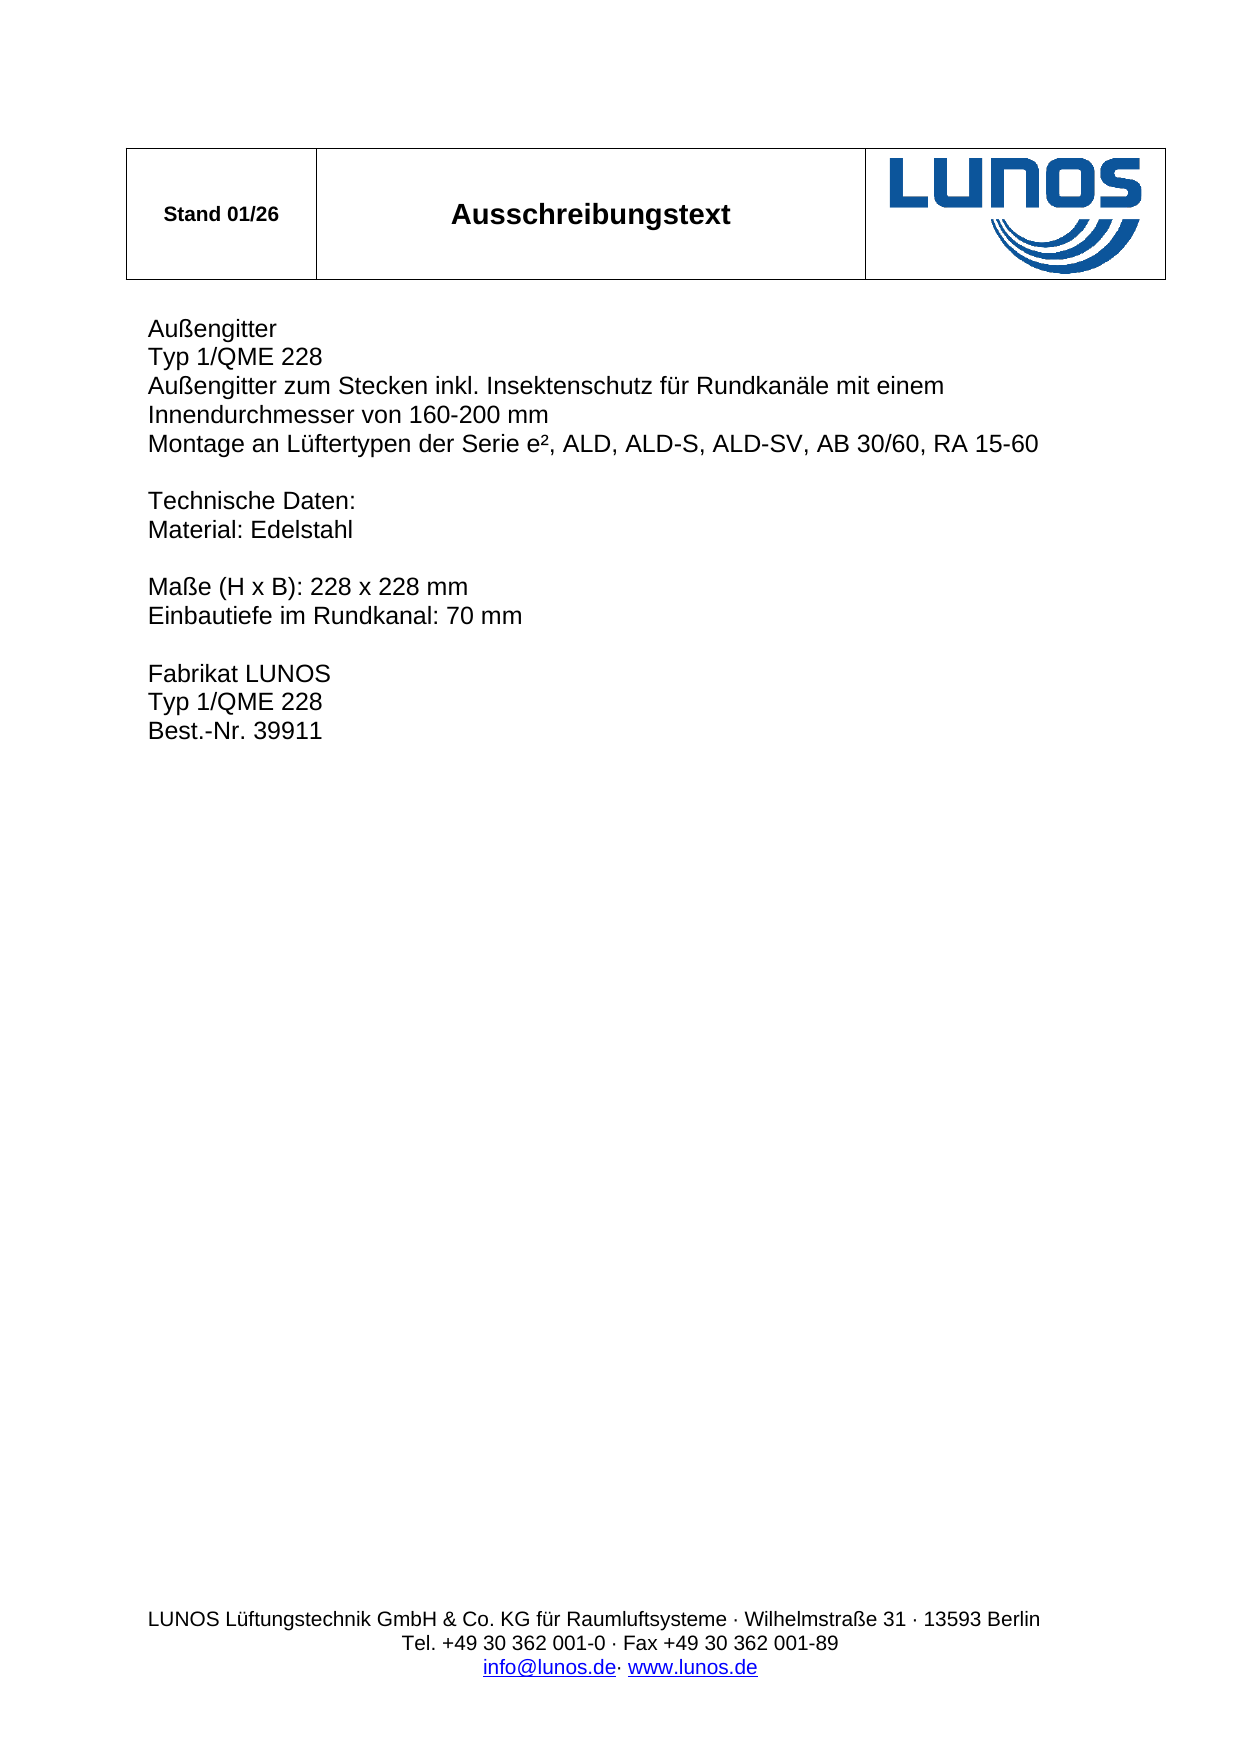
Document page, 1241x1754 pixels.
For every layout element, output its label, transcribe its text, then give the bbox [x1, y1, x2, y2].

table_header [866, 149, 1165, 278]
picture [889, 158, 1142, 279]
text Außengitter Typ 1/QME 228 Außengitter zum Stecken inkl. Insektenschutz für Rundkanäle mit einem Innendurchmesser von 160-200 mm Montage an Lüftertypen der Serie e², ALD, ALD-S, ALD-SV, AB 30/60, RA 15-60 Technische Daten: Material: Edelstahl Maße (H x B): 228 x 228 mm Einbautiefe im Rundkanal: 70 mm Fabrikat LUNOS Typ 1/QME 228 Best.-Nr. 39911 [148, 313, 1092, 745]
table_header Ausschreibungstext [317, 149, 865, 278]
table_header Stand 01/26 [127, 149, 316, 278]
